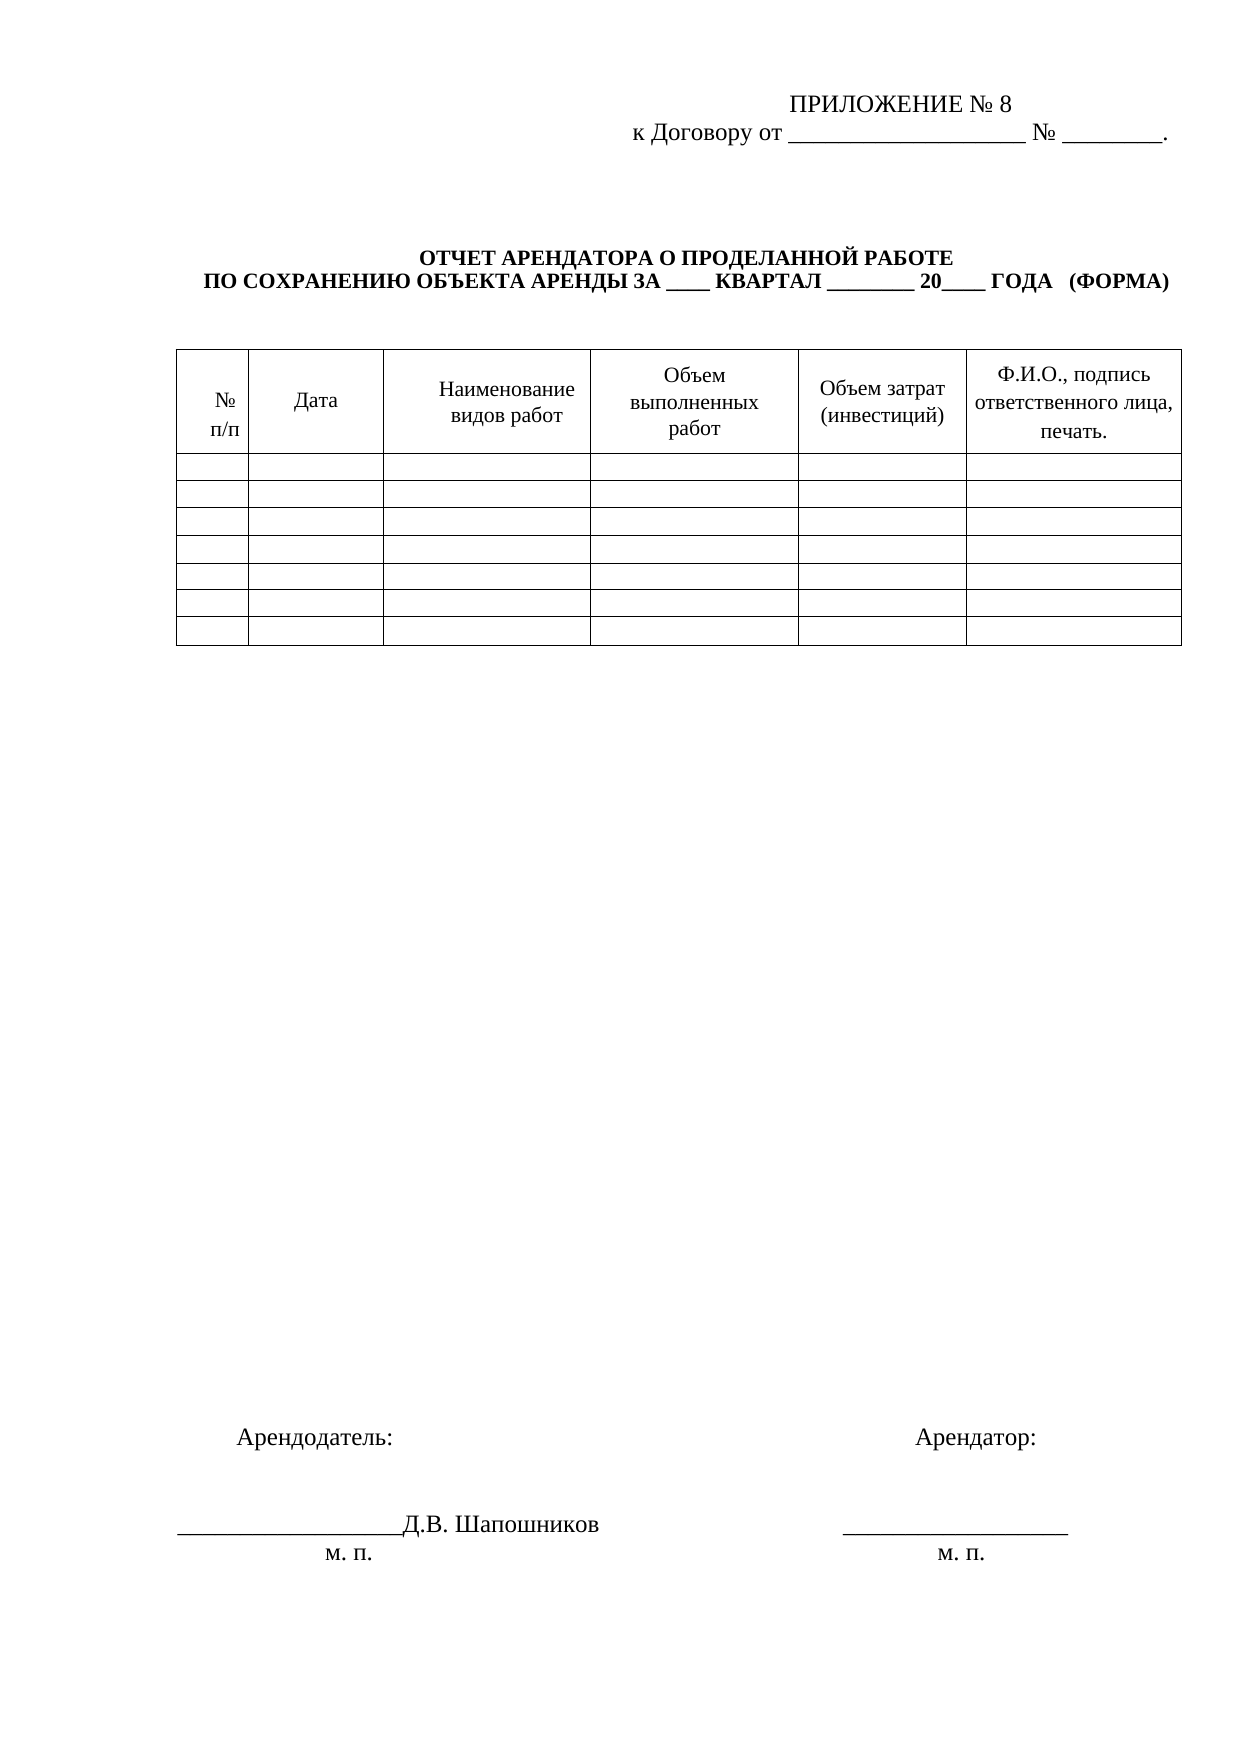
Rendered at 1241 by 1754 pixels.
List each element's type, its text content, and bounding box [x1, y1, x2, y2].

text м. п. м. п. [177, 1537, 1176, 1566]
table_cell [799, 590, 966, 616]
table_cell [967, 454, 1181, 480]
table_cell [591, 481, 798, 507]
table_cell [967, 564, 1181, 589]
table_cell [799, 617, 966, 645]
table_cell [249, 564, 383, 589]
table_header Ф.И.О., подпись ответственного лица, печать. [967, 350, 1181, 452]
table_cell [384, 481, 590, 507]
table_cell [249, 617, 383, 645]
table_cell [799, 454, 966, 480]
text Арендодатель: Арендатор: [177, 1422, 1176, 1480]
text ПО СОХРАНЕНИЮ ОБЪЕКТА АРЕНДЫ ЗА ____ КВАРТАЛ ________ 20____ ГОДА (ФОРМА) [192, 271, 1181, 293]
text к Договору от ___________________ № ________. [620, 117, 1181, 146]
table_cell [249, 536, 383, 562]
table_cell [177, 617, 248, 645]
table_header Наименование видов работ [384, 350, 590, 452]
table_header Объем выполненных работ [591, 350, 798, 452]
table_cell [967, 508, 1181, 535]
table_cell [384, 617, 590, 645]
text __________________Д.В. Шапошников __________________ [177, 1509, 1176, 1537]
table_cell [384, 536, 590, 562]
table_cell [384, 590, 590, 616]
table_header Объем затрат (инвестиций) [799, 350, 966, 452]
table_cell [591, 508, 798, 535]
table_cell [384, 508, 590, 535]
table_cell [799, 481, 966, 507]
table_cell [967, 617, 1181, 645]
table_cell [177, 454, 248, 480]
table_cell [249, 590, 383, 616]
table_cell [177, 508, 248, 535]
table_cell [799, 536, 966, 562]
text ОТЧЕТ АРЕНДАТОРА О ПРОДЕЛАННОЙ РАБОТЕ [192, 248, 1181, 270]
table_cell [177, 564, 248, 589]
table_cell [177, 481, 248, 507]
table_cell [249, 481, 383, 507]
table_cell [799, 564, 966, 589]
table_cell [591, 590, 798, 616]
table_header Дата [249, 350, 383, 452]
table_cell [249, 508, 383, 535]
table_cell [384, 564, 590, 589]
table_cell [967, 590, 1181, 616]
table_header № п/п [177, 350, 248, 452]
table_cell [591, 536, 798, 562]
table_cell [384, 454, 590, 480]
table_cell [967, 481, 1181, 507]
table_cell [177, 590, 248, 616]
table_cell [249, 454, 383, 480]
table_cell [177, 536, 248, 562]
table_cell [591, 564, 798, 589]
table_cell [967, 536, 1181, 562]
table_cell [799, 508, 966, 535]
table_cell [591, 617, 798, 645]
text ПРИЛОЖЕНИЕ № 8 [620, 89, 1181, 117]
table_cell [591, 454, 798, 480]
